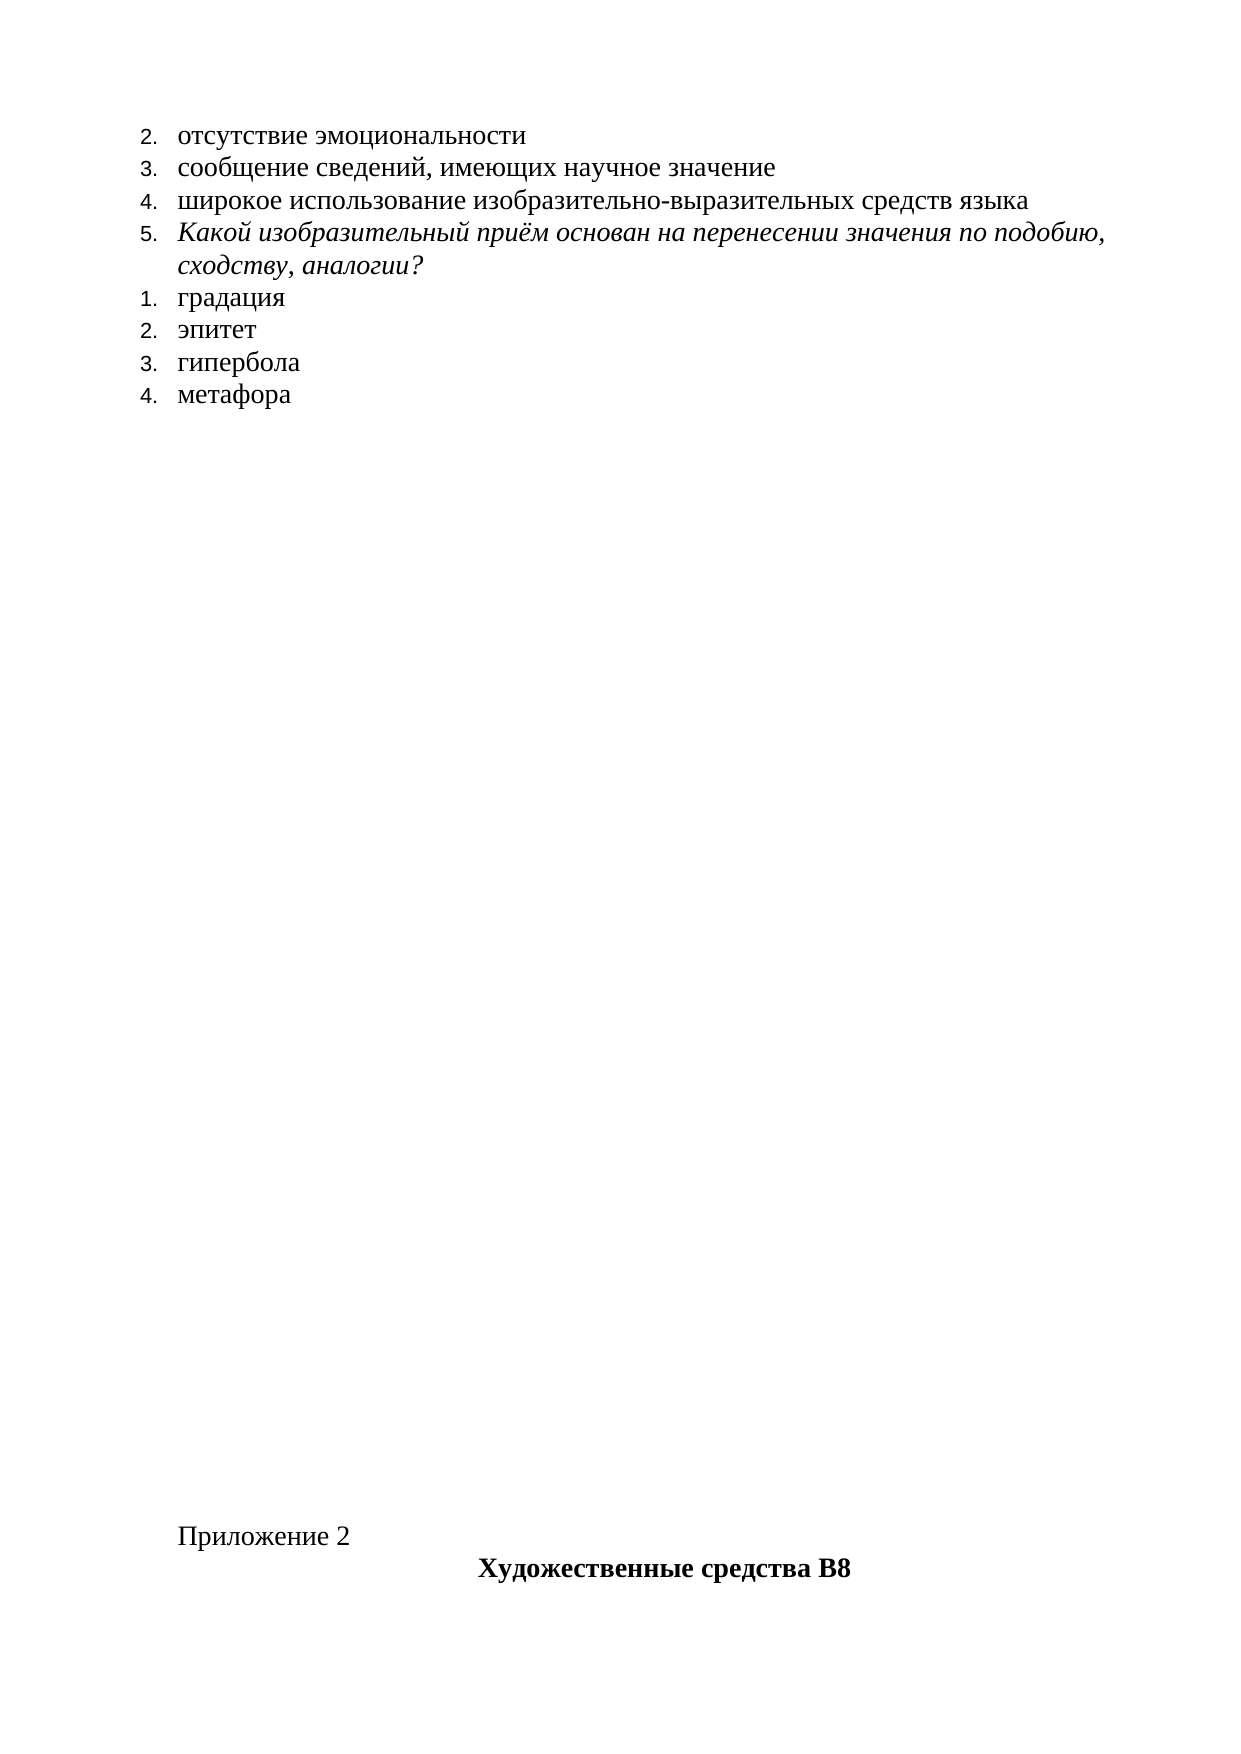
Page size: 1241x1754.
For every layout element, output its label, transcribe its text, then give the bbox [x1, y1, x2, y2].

list метафора [140, 377, 1152, 410]
list сообщение сведений, имеющих научное значение [140, 151, 1152, 183]
list градация [140, 280, 1152, 312]
text Художественные средства В8 [177, 1551, 1152, 1584]
list широкое использование изобразительно-выразительных средств языка [140, 183, 1152, 215]
text Приложение 2 [177, 1519, 1152, 1551]
list Какой изобразительный приём основан на перенесении значения по подобию, сходству, аналогии? [140, 215, 1152, 280]
list отсутствие эмоциональности [140, 118, 1152, 151]
list гипербола [140, 345, 1152, 377]
list эпитет [140, 312, 1152, 345]
